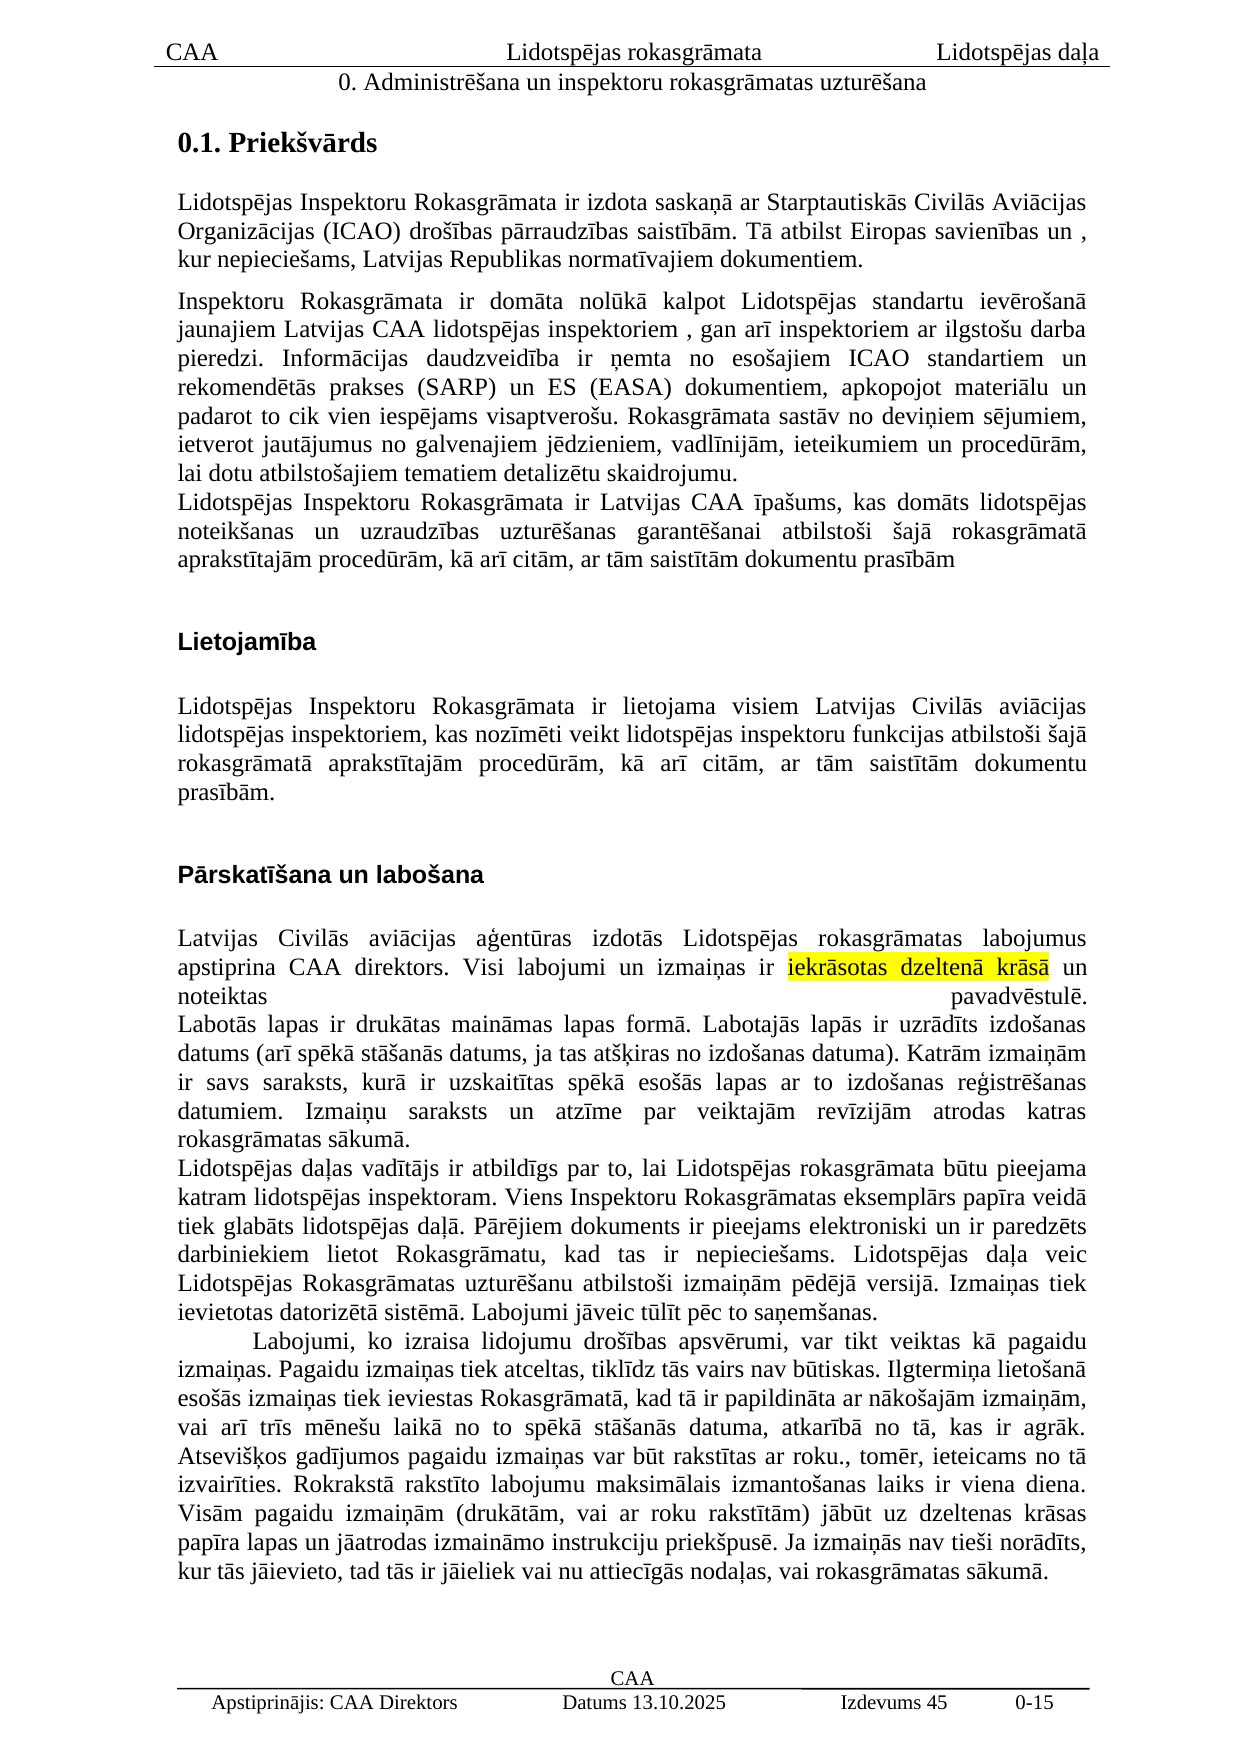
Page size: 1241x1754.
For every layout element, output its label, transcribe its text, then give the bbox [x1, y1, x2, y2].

text Latvijas Civilās aviācijas aģentūras izdotās Lidotspējas rokasgrāmatas labojumus apstiprina CAA direktors. Visi labojumi un izmaiņas ir iekrāsotas dzeltenā krāsā un noteiktas pavadvēstulē. Labotās lapas ir drukātas maināmas lapas formā. Labotajās lapās ir uzrādīts izdošanas datums (arī spēkā stāšanās datums, ja tas atšķiras no izdošanas datuma). Katrām izmaiņām ir savs saraksts, kurā ir uzskaitītas spēkā esošās lapas ar to izdošanas reģistrēšanas datumiem. Izmaiņu saraksts un atzīme par veiktajām revīzijām atrodas katras rokasgrāmatas sākumā. [177, 923, 1087, 1153]
text Inspektoru Rokasgrāmata ir domāta nolūkā kalpot Lidotspējas standartu ievērošanā jaunajiem Latvijas CAA lidotspējas inspektoriem , gan arī inspektoriem ar ilgstošu darba pieredzi. Informācijas daudzveidība ir ņemta no esošajiem ICAO standartiem un rekomendētās prakses (SARP) un ES (EASA) dokumentiem, apkopojot materiālu un padarot to cik vien iespējams visaptverošu. Rokasgrāmata sastāv no deviņiem sējumiem, ietverot jautājumus no galvenajiem jēdzieniem, vadlīnijām, ieteikumiem un procedūrām, lai dotu atbilstošajiem tematiem detalizētu skaidrojumu. [177, 286, 1087, 487]
text Lidotspējas Inspektoru Rokasgrāmata ir Latvijas CAA īpašums, kas domāts lidotspējas noteikšanas un uzraudzības uzturēšanas garantēšanai atbilstoši šajā rokasgrāmatā aprakstītajām procedūrām, kā arī citām, ar tām saistītām dokumentu prasībām [177, 487, 1087, 573]
subtitle Pārskatīšana un labošana [177, 859, 1087, 888]
text 0.1. Priekšvārds [177, 125, 1087, 158]
subtitle Lietojamība [177, 627, 1087, 656]
text Lidotspējas daļas vadītājs ir atbildīgs par to, lai Lidotspējas rokasgrāmata būtu pieejama katram lidotspējas inspektoram. Viens Inspektoru Rokasgrāmatas eksemplārs papīra veidā tiek glabāts lidotspējas daļā. Pārējiem dokuments ir pieejams elektroniski un ir paredzēts darbiniekiem lietot Rokasgrāmatu, kad tas ir nepieciešams. Lidotspējas daļa veic Lidotspējas Rokasgrāmatas uzturēšanu atbilstoši izmaiņām pēdējā versijā. Izmaiņas tiek ievietotas datorizētā sistēmā. Labojumi jāveic tūlīt pēc to saņemšanas. [177, 1153, 1087, 1326]
text Labojumi, ko izraisa lidojumu drošības apsvērumi, var tikt veiktas kā pagaidu izmaiņas. Pagaidu izmaiņas tiek atceltas, tiklīdz tās vairs nav būtiskas. Ilgtermiņa lietošanā esošās izmaiņas tiek ieviestas Rokasgrāmatā, kad tā ir papildināta ar nākošajām izmaiņām, vai arī trīs mēnešu laikā no to spēkā stāšanās datuma, atkarībā no tā, kas ir agrāk. Atsevišķos gadījumos pagaidu izmaiņas var būt rakstītas ar roku., tomēr, ieteicams no tā izvairīties. Rokrakstā rakstīto labojumu maksimālais izmantošanas laiks ir viena diena. Visām pagaidu izmaiņām (drukātām, vai ar roku rakstītām) jābūt uz dzeltenas krāsas papīra lapas un jāatrodas izmaināmo priekšpusē. Ja izmaiņās nav tieši norādīts, kur tās jāievieto, tad tās ir jāieliek vai nu attiecīgās nodaļas, vai rokasgrāmatas sākumā. [177, 1326, 1087, 1584]
text Lidotspējas Inspektoru Rokasgrāmata ir izdota saskaņā ar Starptautiskās Civilās Aviācijas Organizācijas (ICAO) drošības pārraudzības saistībām. Tā atbilst Eiropas savienības un , kur nepieciešams, Latvijas Republikas normatīvajiem dokumentiem. [177, 187, 1087, 273]
text Lidotspējas Inspektoru Rokasgrāmata ir lietojama visiem Latvijas Civilās aviācijas lidotspējas inspektoriem, kas nozīmēti veikt lidotspējas inspektoru funkcijas atbilstoši šajā rokasgrāmatā aprakstītajām procedūrām, kā arī citām, ar tām saistītām dokumentu prasībām. [177, 691, 1087, 806]
